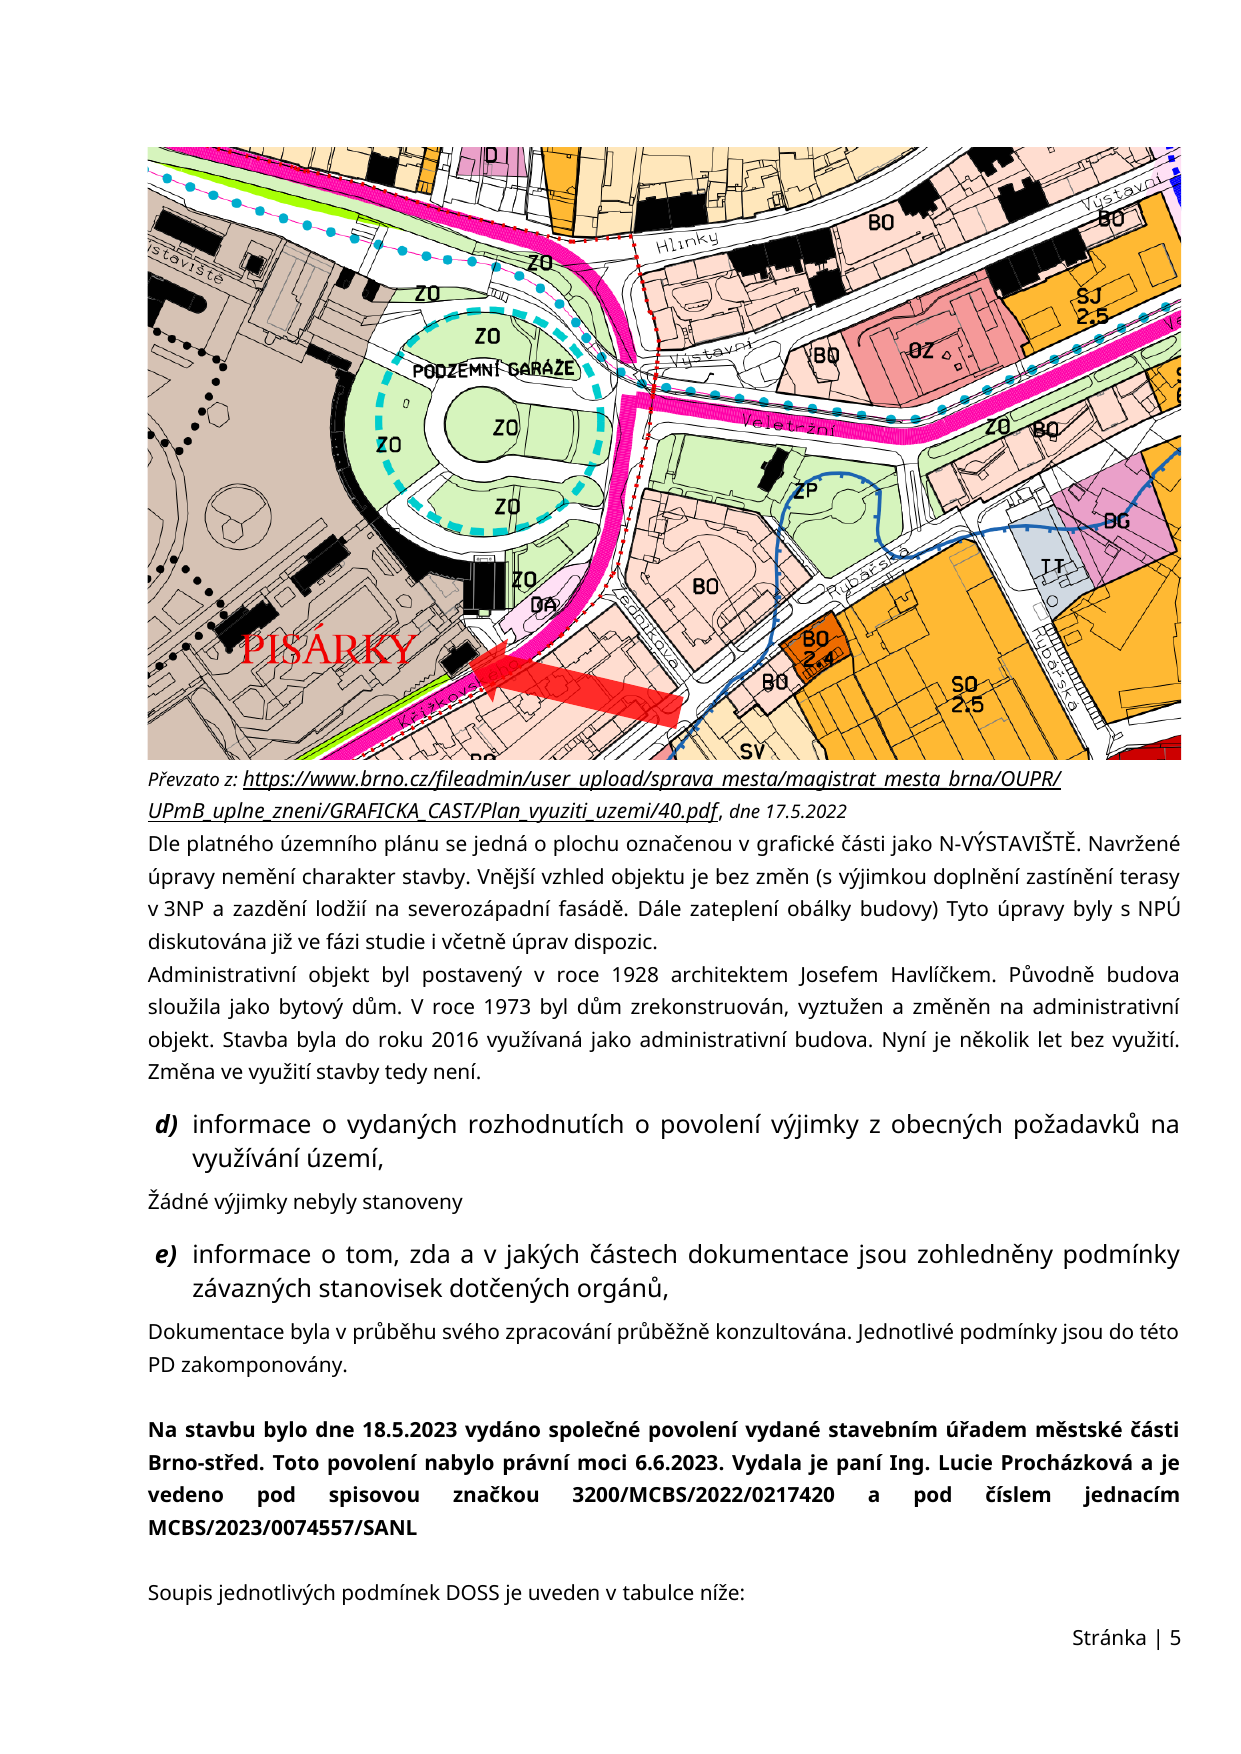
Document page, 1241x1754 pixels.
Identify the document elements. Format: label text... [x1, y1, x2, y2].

text Převzato z: https://www.brno.cz/fileadmin/user_upload/sprava_mesta/magistrat_mesta_brna/OUPR/UPmB_uplne_zneni/GRAFICKA_CAST/Plan_vyuziti_uzemi/40.pdf, dne 17.5.2022 [148, 764, 1181, 825]
text Na stavbu bylo dne 18.5.2023 vydáno společné povolení vydané stavebním úřadem městské části Brno-střed. Toto povolení nabylo právní moci 6.6.2023. Vydala je paní Ing. Lucie Procházková a je vedeno pod spisovou značkou 3200/MCBS/2022/0217420 a pod číslem jednacím MCBS/2023/0074557/SANL [148, 1415, 1181, 1541]
text Dle platného územního plánu se jedná o plochu označenou v grafické části jako N-VÝSTAVIŠTĚ. Navržené úpravy nemění charakter stavby. Vnější vzhled objektu je bez změn (s výjimkou doplnění zastínění terasy v 3NP a zazdění lodžií na severozápadní fasádě. Dále zateplení obálky budovy) Tyto úpravy byly s NPÚ diskutována již ve fázi studie i včetně úprav dispozic. [148, 829, 1181, 956]
subtitle informace o vydaných rozhodnutích o povolení výjimky z obecných požadavků na využívání území, [154, 1107, 1181, 1175]
text Žádné výjimky nebyly stanoveny [148, 1187, 1181, 1216]
text Soupis jednotlivých podmínek DOSS je uveden v tabulce níže: [148, 1578, 1181, 1607]
text Administrativní objekt byl postavený v roce 1928 architektem Josefem Havlíčkem. Původně budova sloužila jako bytový dům. V roce 1973 byl dům zrekonstruován, vyztužen a změněn na administrativní objekt. Stavba byla do roku 2016 využívaná jako administrativní budova. Nyní je několik let bez využití. Změna ve využití stavby tedy není. [148, 960, 1181, 1086]
text Dokumentace byla v průběhu svého zpracování průběžně konzultována. Jednotlivé podmínky jsou do této PD zakomponovány. [148, 1317, 1181, 1378]
subtitle informace o tom, zda a v jakých částech dokumentace jsou zohledněny podmínky závazných stanovisek dotčených orgánů, [154, 1237, 1181, 1305]
picture [147, 147, 1182, 760]
